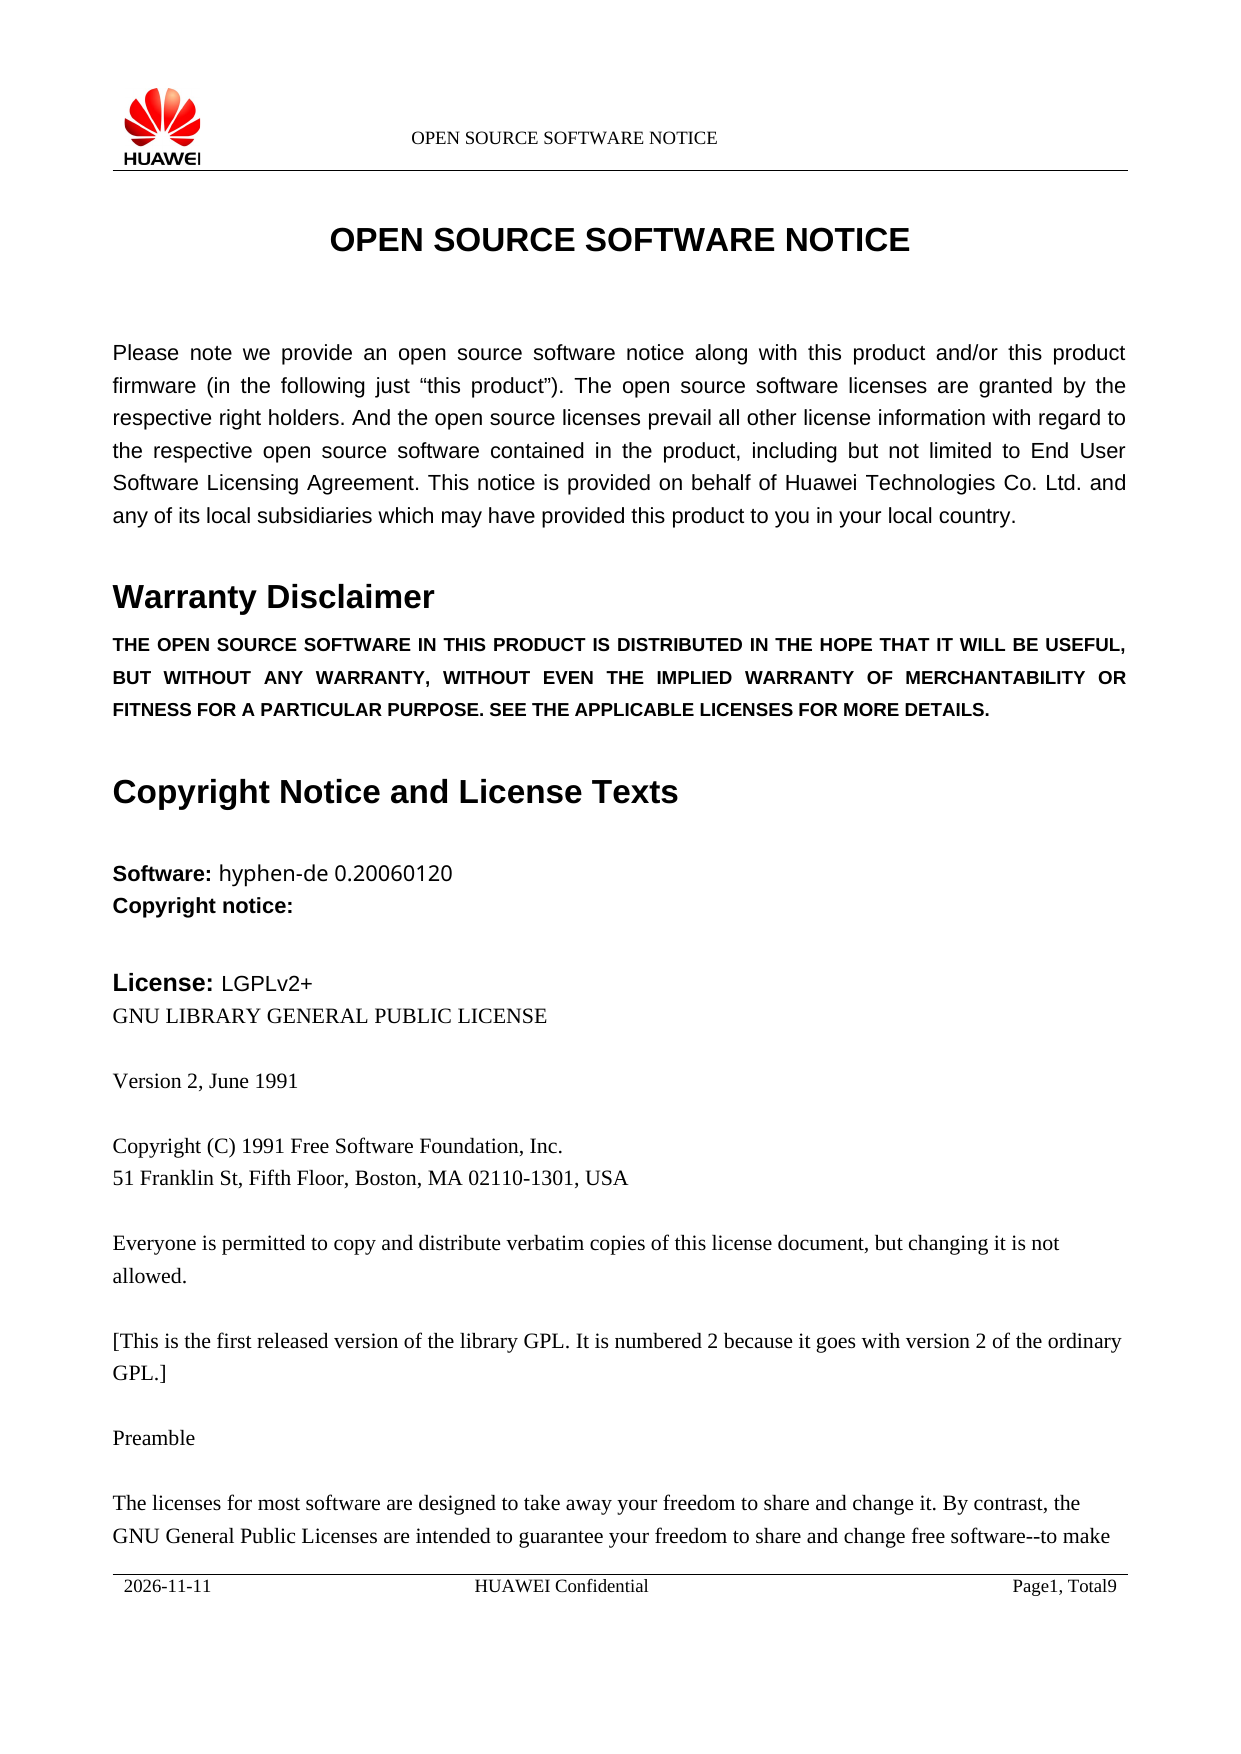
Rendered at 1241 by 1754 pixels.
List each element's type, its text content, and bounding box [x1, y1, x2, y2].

picture [124, 88, 201, 165]
text License: LGPLv2+ [112, 966, 1128, 999]
text Please note we provide an open source software notice along with this product and/or this product firmware (in the following just “this product”). The open source software licenses are granted by the respective right holders. And the open source licenses prevail all other license information with regard to the respective open source software contained in the product, including but not limited to End User Software Licensing Agreement. This notice is provided on behalf of Huawei Technologies Co. Ltd. and any of its local subsidiaries which may have provided this product to you in your local country. [112, 336, 1128, 531]
text The open source software in this product is distributed in the hope that it will be useful, but WITHOUT ANY WARRANTY, without even the implied warranty of MERCHANTABILITY or FITNESS FOR A PARTICULAR PURPOSE. See the applicable licenses for more details. [112, 629, 1128, 726]
text OPEN SOURCE SOFTWARE NOTICE [112, 206, 1128, 271]
text Warranty Disclaimer [112, 564, 1128, 629]
title Software: hyphen-de 0.20060120 [112, 856, 1128, 889]
text Copyright notice: [112, 889, 1128, 921]
text Copyright Notice and License Texts [112, 759, 1128, 824]
